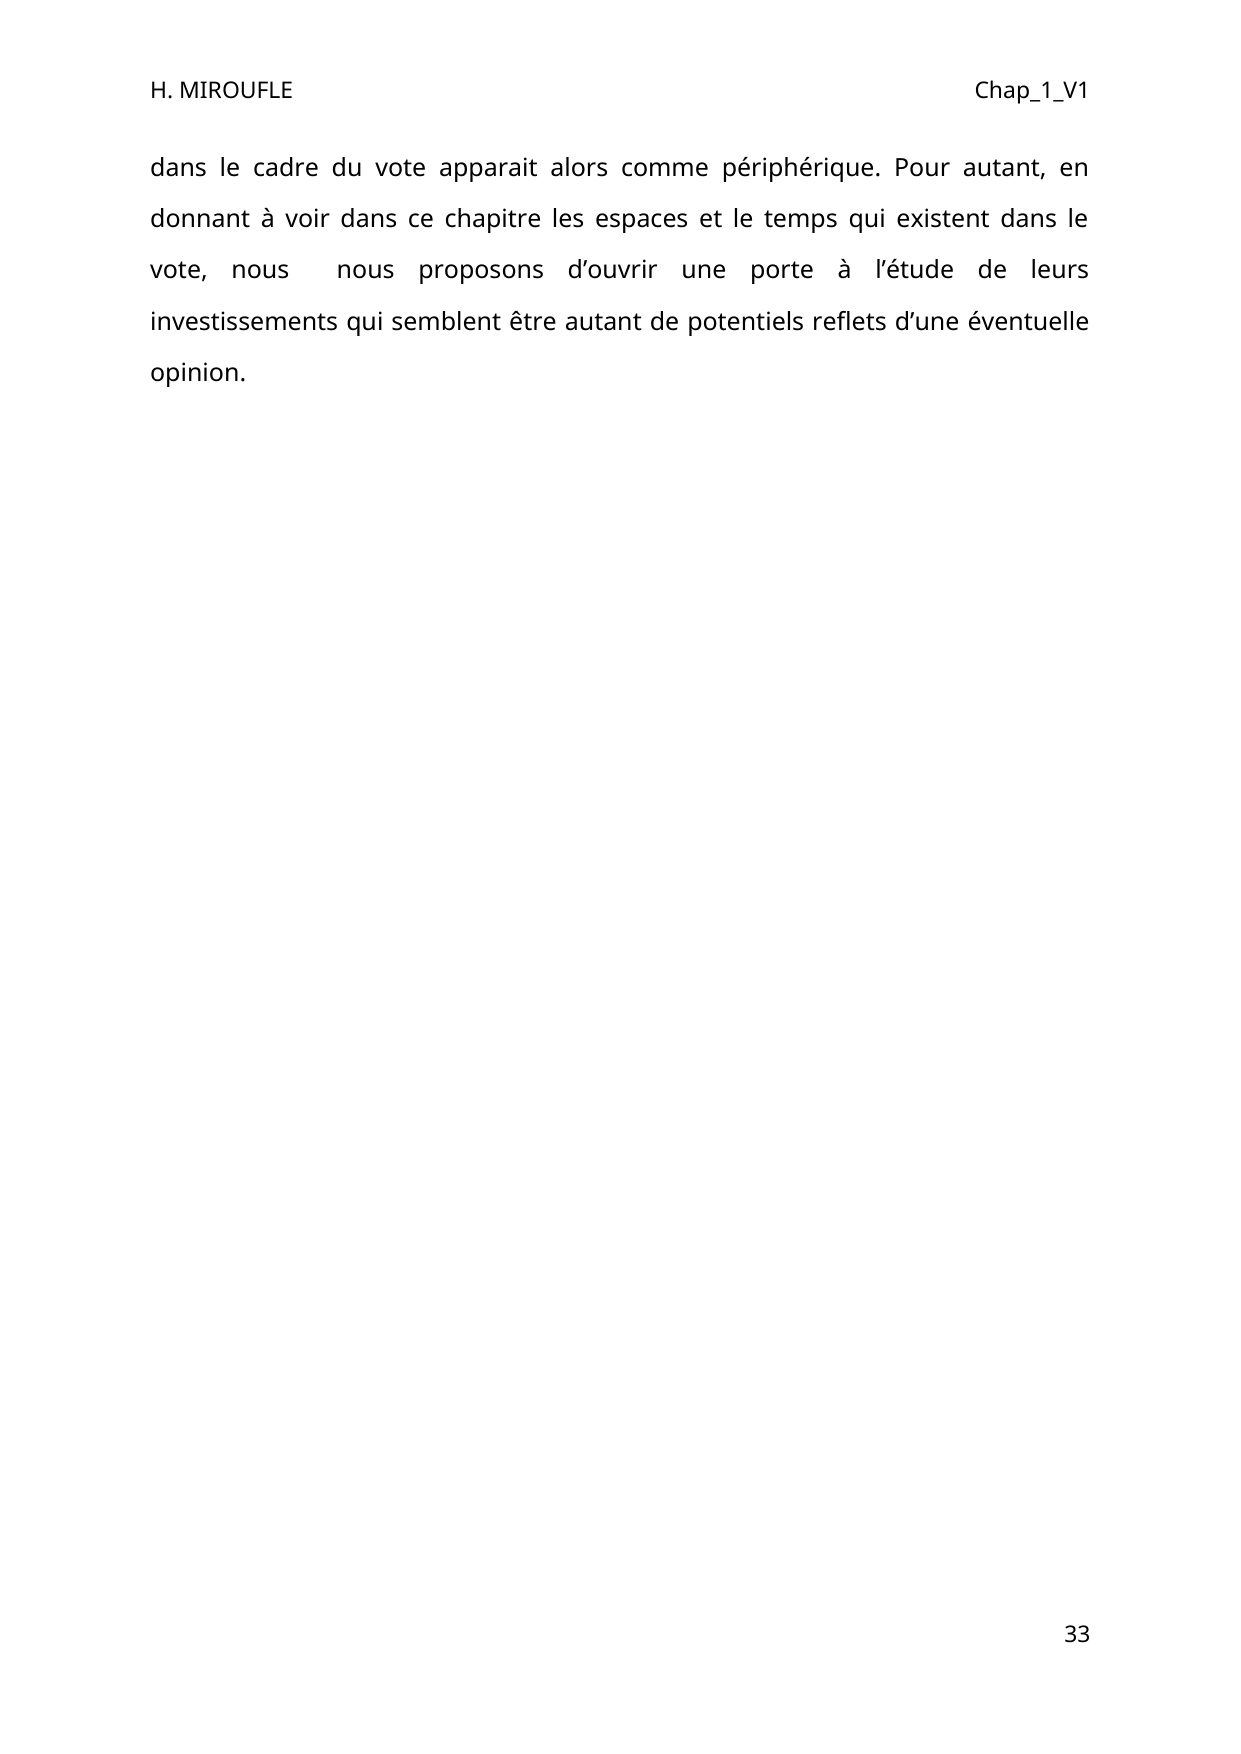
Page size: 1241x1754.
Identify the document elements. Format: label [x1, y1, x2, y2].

text [150, 150, 1090, 388]
